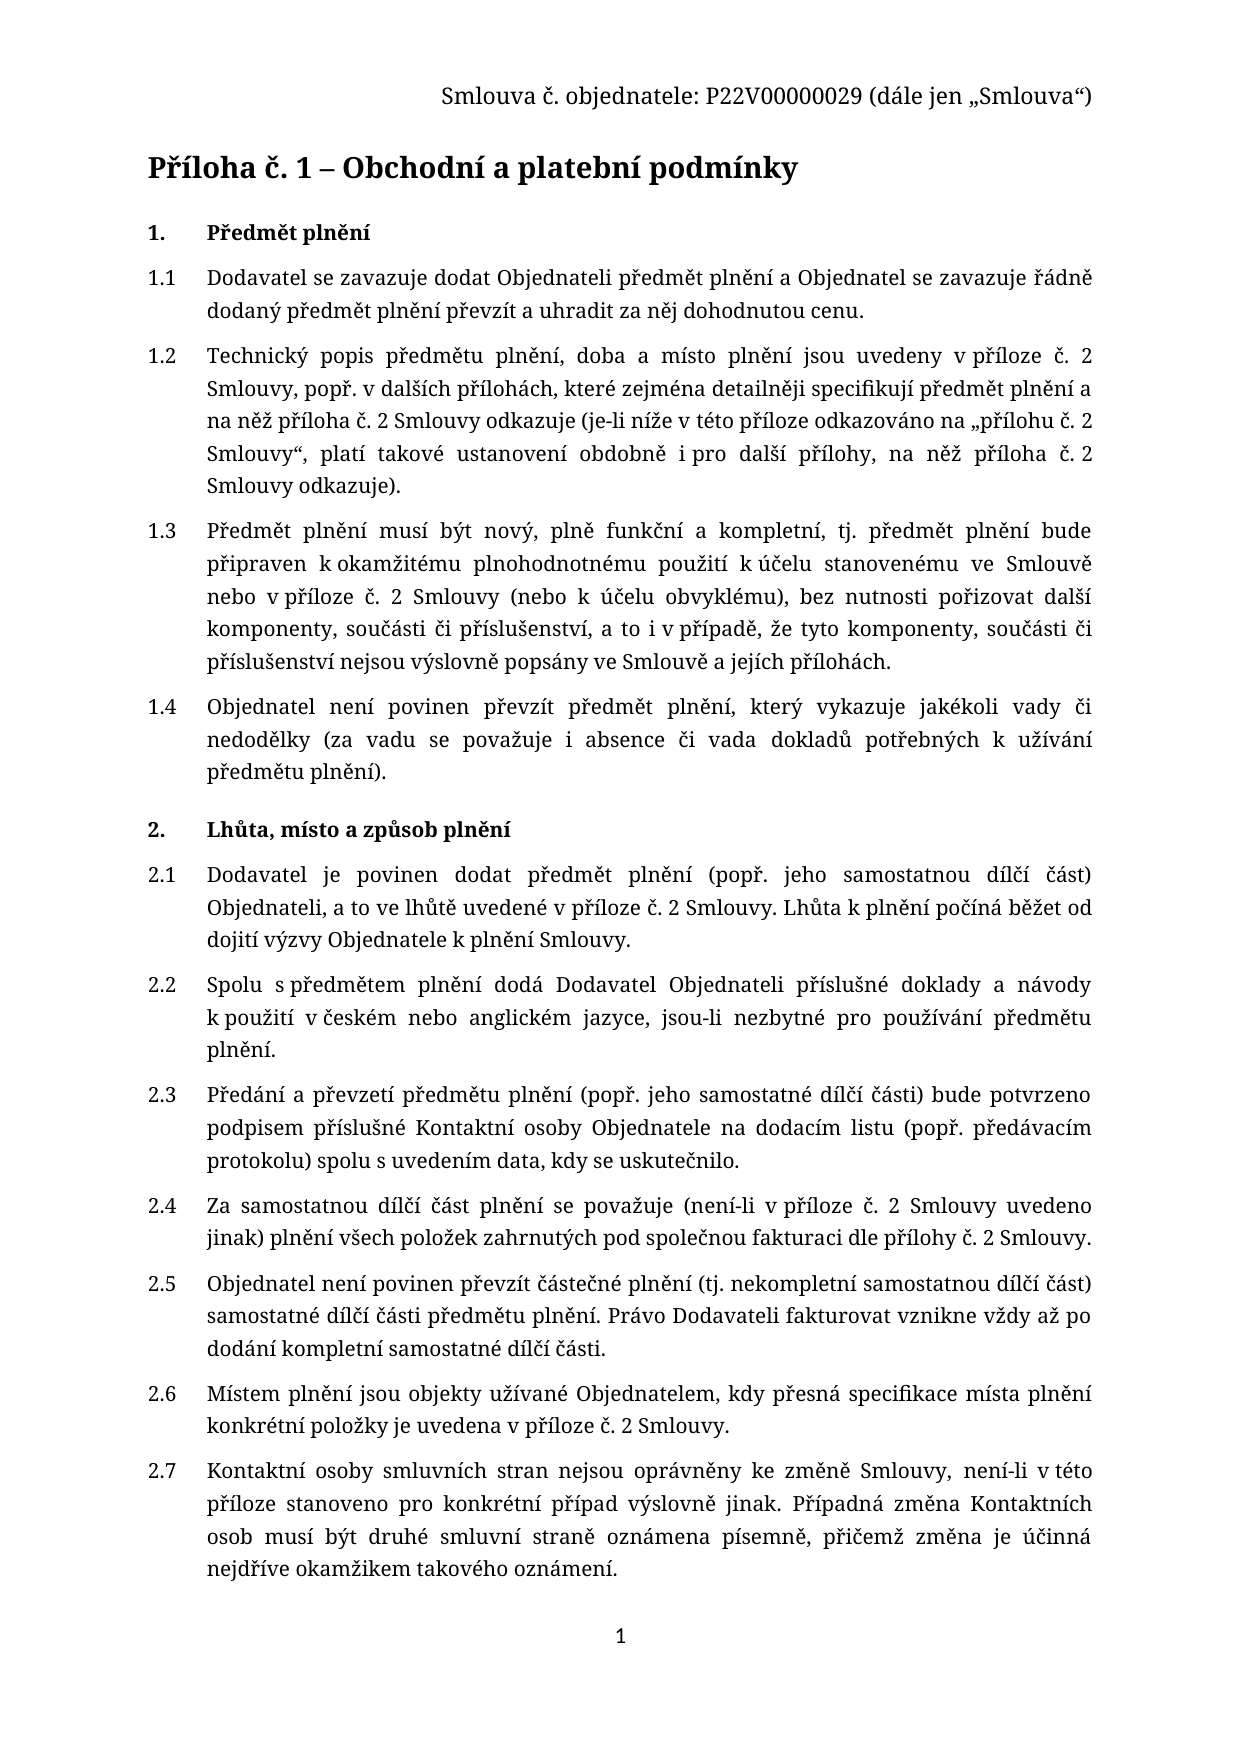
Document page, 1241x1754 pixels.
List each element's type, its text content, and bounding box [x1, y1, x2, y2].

list Předání a převzetí předmětu plnění (popř. jeho samostatné dílčí části) bude potvrzeno podpisem příslušné Kontaktní osoby Objednatele na dodacím listu (popř. předávacím protokolu) spolu s uvedením data, kdy se uskutečnilo. [148, 1081, 1093, 1174]
list Dodavatel se zavazuje dodat Objednateli předmět plnění a Objednatel se zavazuje řádně dodaný předmět plnění převzít a uhradit za něj dohodnutou cenu. [148, 263, 1093, 324]
list Technický popis předmětu plnění, doba a místo plnění jsou uvedeny v příloze č. 2 Smlouvy, popř. v dalších přílohách, které zejména detailněji specifikují předmět plnění a na něž příloha č. 2 Smlouvy odkazuje (je-li níže v této příloze odkazováno na „přílohu č. 2 Smlouvy“, platí takové ustanovení obdobně i pro další přílohy, na něž příloha č. 2 Smlouvy odkazuje). [148, 341, 1093, 500]
list Spolu s předmětem plnění dodá Dodavatel Objednateli příslušné doklady a návody k použití v českém nebo anglickém jazyce, jsou-li nezbytné pro používání předmětu plnění. [148, 970, 1093, 1064]
list Za samostatnou dílčí část plnění se považuje (není-li v příloze č. 2 Smlouvy uvedeno jinak) plnění všech položek zahrnutých pod společnou fakturaci dle přílohy č. 2 Smlouvy. [148, 1191, 1093, 1252]
text Příloha č. 1 – Obchodní a platební podmínky [148, 148, 1093, 187]
list Lhůta, místo a způsob plnění [148, 815, 1093, 843]
list Kontaktní osoby smluvních stran nejsou oprávněny ke změně Smlouvy, není-li v této příloze stanoveno pro konkrétní případ výslovně jinak. Případná změna Kontaktních osob musí být druhé smluvní straně oznámena písemně, přičemž změna je účinná nejdříve okamžikem takového oznámení. [148, 1457, 1093, 1583]
list Objednatel není povinen převzít částečné plnění (tj. nekompletní samostatnou dílčí část) samostatné dílčí části předmětu plnění. Právo Dodavateli fakturovat vznikne vždy až po dodání kompletní samostatné dílčí části. [148, 1269, 1093, 1362]
list Předmět plnění [148, 218, 1093, 247]
list Místem plnění jsou objekty užívané Objednatelem, kdy přesná specifikace místa plnění konkrétní položky je uvedena v příloze č. 2 Smlouvy. [148, 1379, 1093, 1440]
list Předmět plnění musí být nový, plně funkční a kompletní, tj. předmět plnění bude připraven k okamžitému plnohodnotnému použití k účelu stanovenému ve Smlouvě nebo v příloze č. 2 Smlouvy (nebo k účelu obvyklému), bez nutnosti pořizovat další komponenty, součásti či příslušenství, a to i v případě, že tyto komponenty, součásti či příslušenství nejsou výslovně popsány ve Smlouvě a jejích přílohách. [148, 517, 1093, 675]
list Dodavatel je povinen dodat předmět plnění (popř. jeho samostatnou dílčí část) Objednateli, a to ve lhůtě uvedené v příloze č. 2 Smlouvy. Lhůta k plnění počíná běžet od dojití výzvy Objednatele k plnění Smlouvy. [148, 860, 1093, 954]
list Objednatel není povinen převzít předmět plnění, který vykazuje jakékoli vady či nedodělky (za vadu se považuje i absence či vada dokladů potřebných k užívání předmětu plnění). [148, 692, 1093, 786]
